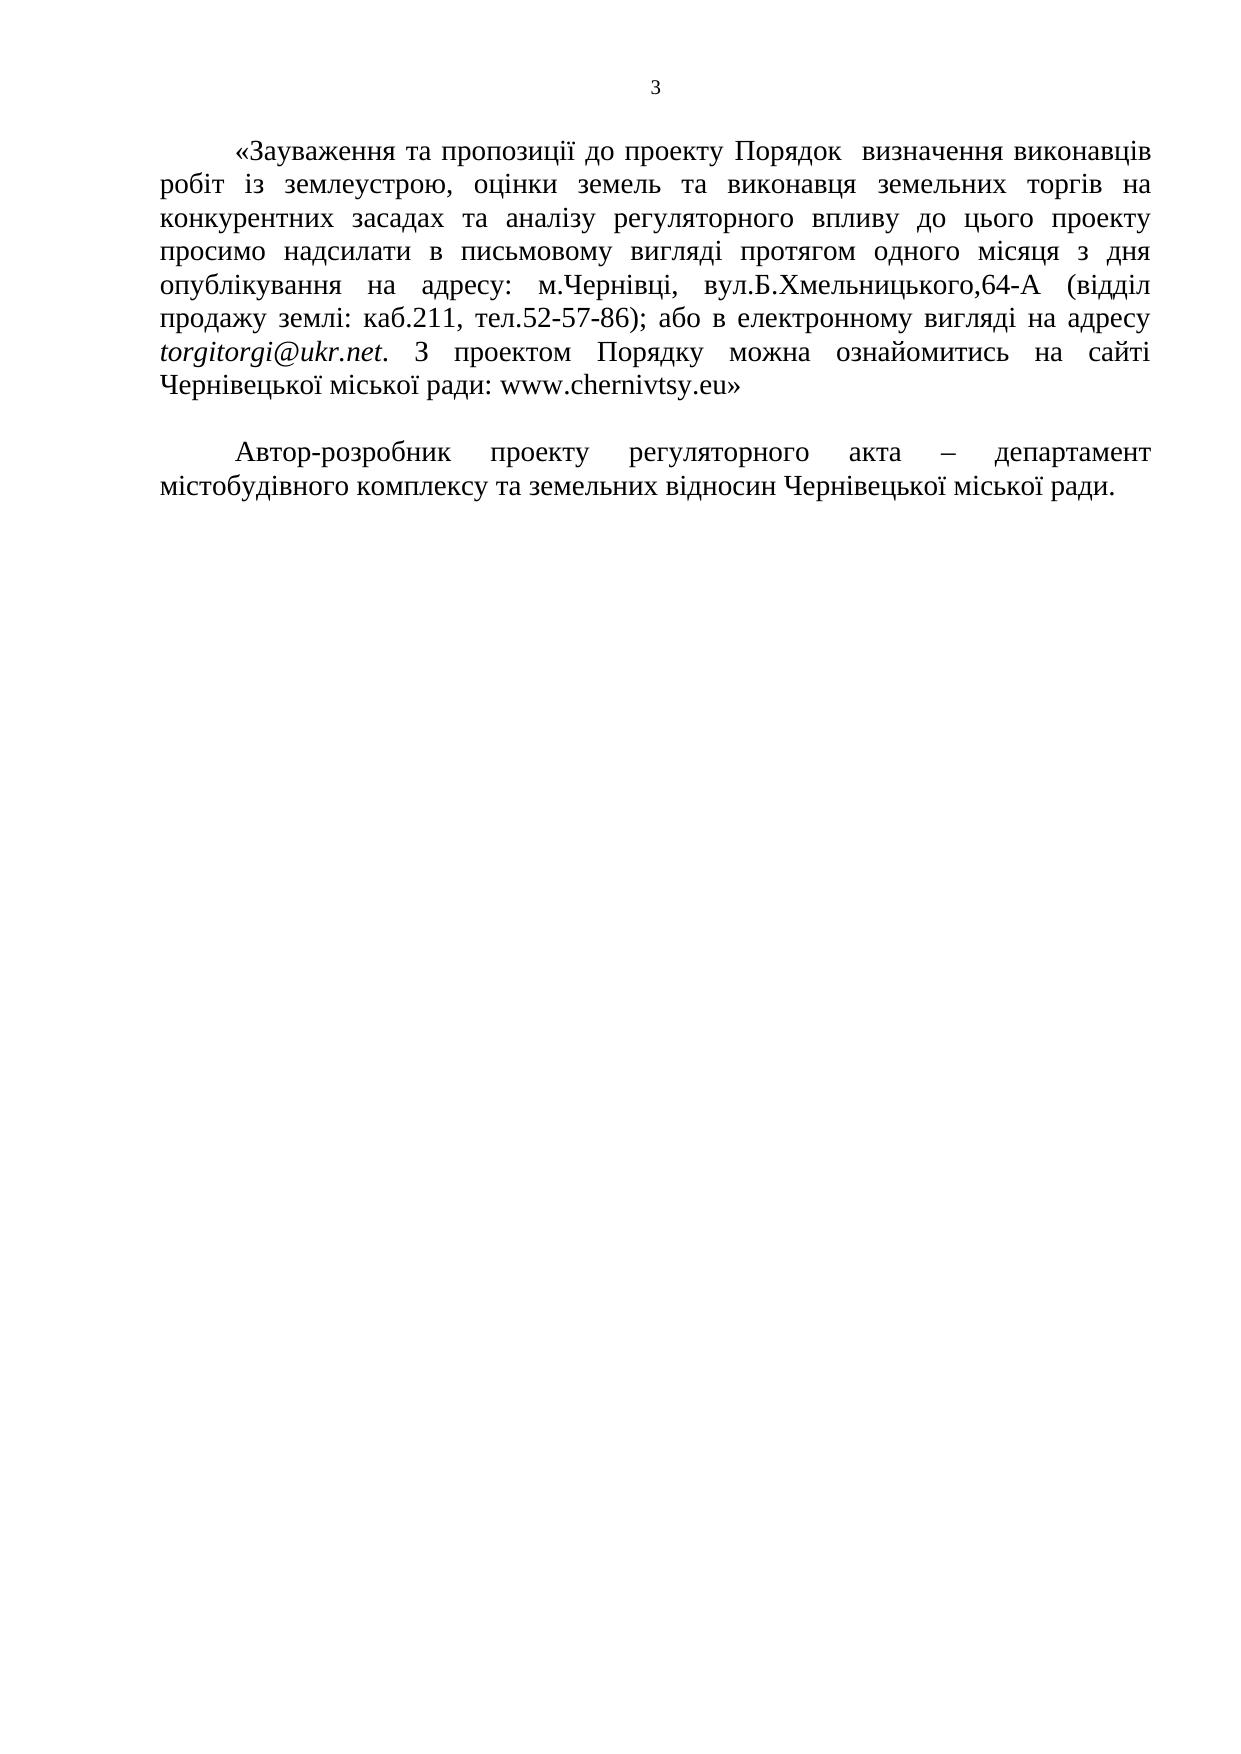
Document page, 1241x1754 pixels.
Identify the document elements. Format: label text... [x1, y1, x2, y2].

text Автор-розробник проекту регуляторного акта – департамент містобудівного комплексу та земельних відносин Чернівецької міської ради. [159, 434, 1152, 502]
text «Зауваження та пропозиції до проекту Порядок визначення виконавців робіт із землеустрою, оцінки земель та виконавця земельних торгів на конкурентних засадах та аналізу регуляторного впливу до цього проекту просимо надсилати в письмовому вигляді протягом одного місяця з дня опублікування на адресу: м.Чернівці, вул.Б.Хмельницького,64-А (відділ продажу землі: каб.211, тел.52-57-86); або в електронному вигляді на адресу torgitorgi@ukr.net. З проектом Порядку можна ознайомитись на сайті Чернівецької міської ради: www.chernivtsy.eu» [159, 133, 1152, 401]
